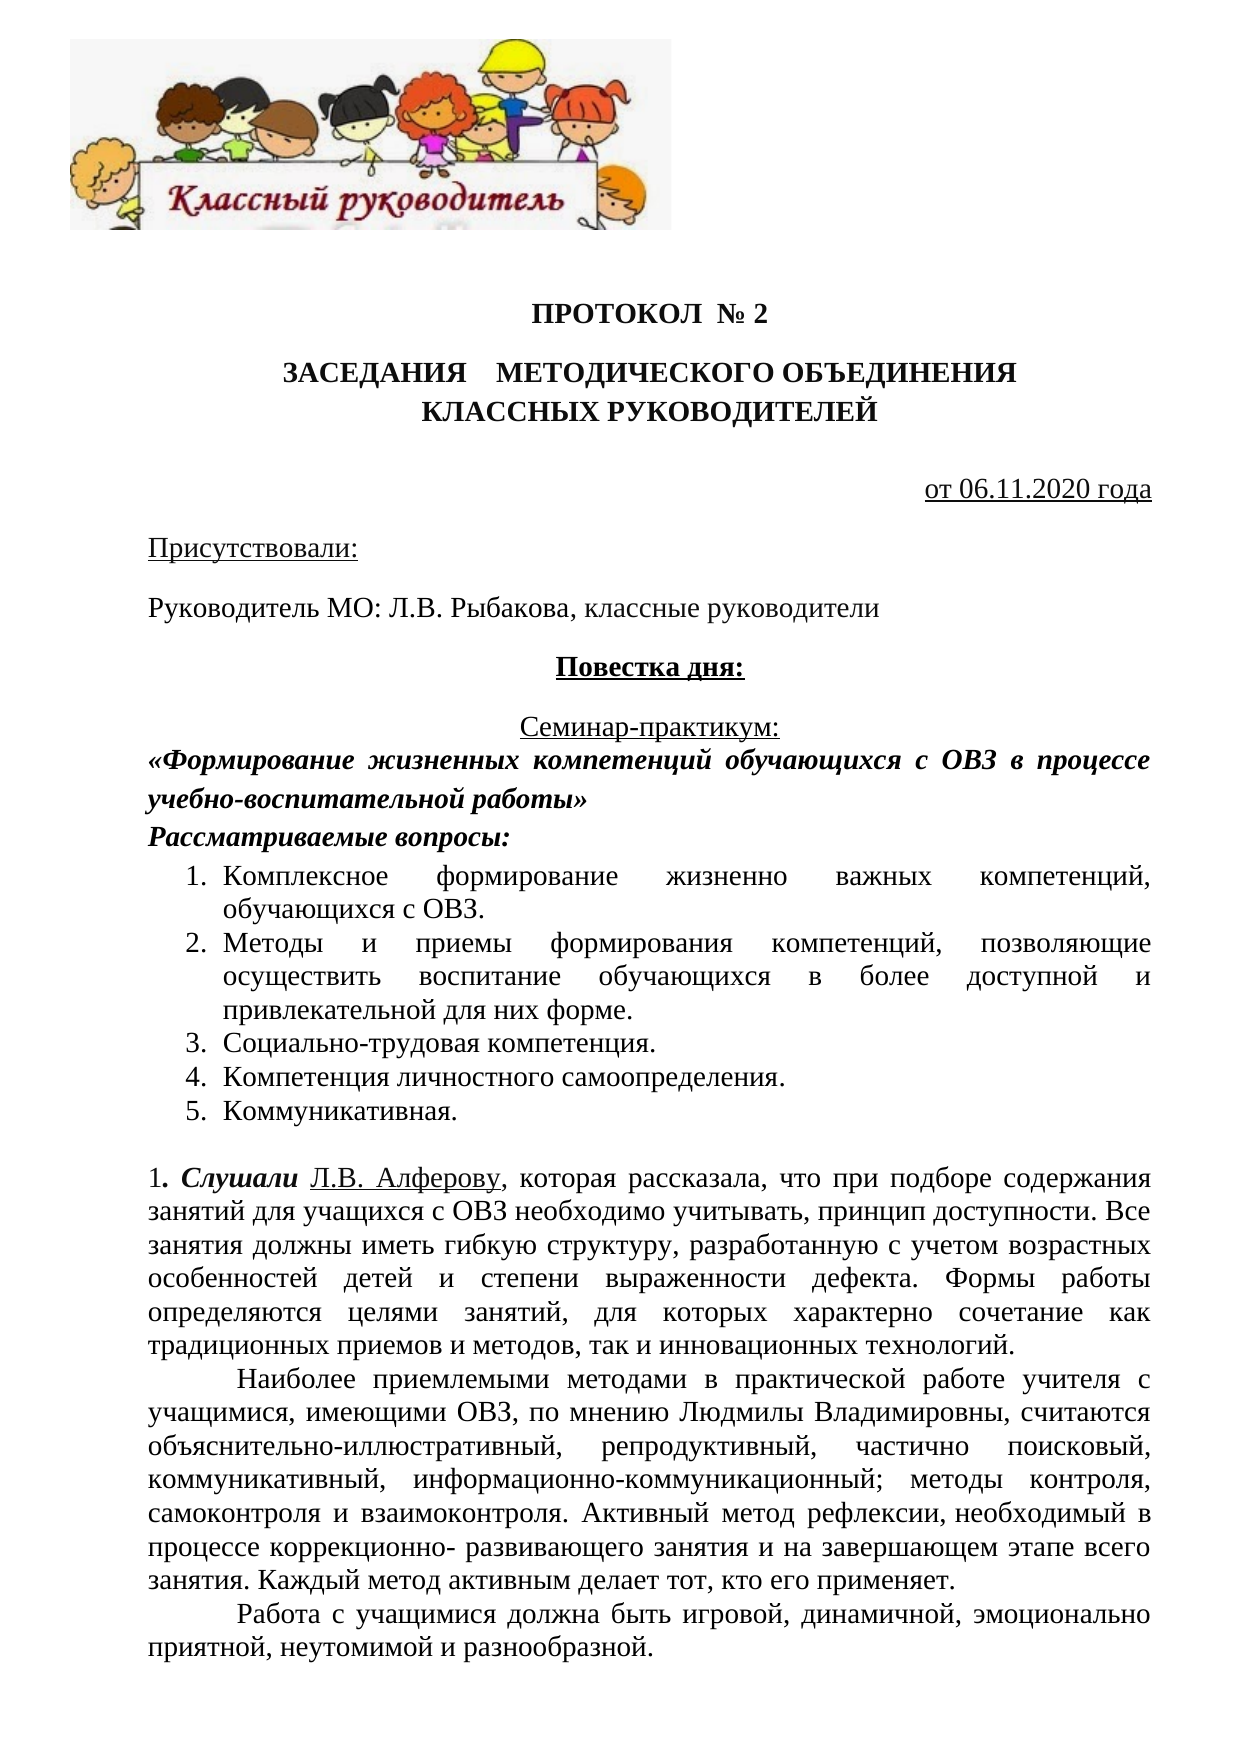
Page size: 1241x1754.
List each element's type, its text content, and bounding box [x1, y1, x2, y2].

list Компетенция личностного самоопределения. [185, 1059, 1152, 1093]
text ЗАСЕДАНИЯ МЕТОДИЧЕСКОГО ОБЪЕДИНЕНИЯ [148, 356, 1152, 389]
text Наиболее приемлемыми методами в практической работе учителя с учащимися, имеющими ОВЗ, по мнению Людмилы Владимировны, считаются объяснительно-иллюстративный, репродуктивный, частично поисковый, коммуникативный, информационно-коммуникационный; методы контроля, самоконтроля и взаимоконтроля. Активный метод рефлексии, необходимый в процессе коррекционно- развивающего занятия и на завершающем этапе всего занятия. Каждый метод активным делает тот, кто его применяет. [148, 1361, 1152, 1596]
text Руководитель МО: Л.В. Рыбакова, классные руководители [148, 590, 1152, 623]
list Социально-трудовая компетенция. [185, 1026, 1152, 1059]
list Комплексное формирование жизненно важных компетенций, обучающихся с ОВЗ. [185, 858, 1152, 925]
text Рассматриваемые вопросы: [148, 819, 1152, 853]
text Семинар-практикум: [148, 709, 1152, 742]
list Коммуникативная. [185, 1093, 1152, 1126]
text Повестка дня: [148, 649, 1152, 683]
picture [70, 39, 672, 230]
text ПРОТОКОЛ № 2 [148, 296, 1152, 330]
text 1. Слушали Л.В. Алферову, которая рассказала, что при подборе содержания занятий для учащихся с ОВЗ необходимо учитывать, принцип доступности. Все занятия должны иметь гибкую структуру, разработанную с учетом возрастных особенностей детей и степени выраженности дефекта. Формы работы определяются целями занятий, для которых характерно сочетание как традиционных приемов и методов, так и инновационных технологий. [148, 1160, 1152, 1361]
text от 06.11.2020 года [148, 471, 1152, 505]
text Присутствовали: [148, 531, 1152, 564]
text КЛАССНЫХ РУКОВОДИТЕЛЕЙ [148, 394, 1152, 428]
list Методы и приемы формирования компетенций, позволяющие осуществить воспитание обучающихся в более доступной и привлекательной для них форме. [185, 925, 1152, 1026]
text Работа с учащимися должна быть игровой, динамичной, эмоционально приятной, неутомимой и разнообразной. [148, 1596, 1152, 1663]
text «Формирование жизненных компетенций обучающихся с ОВЗ в процессе учебно-воспитательной работы» [148, 742, 1152, 814]
